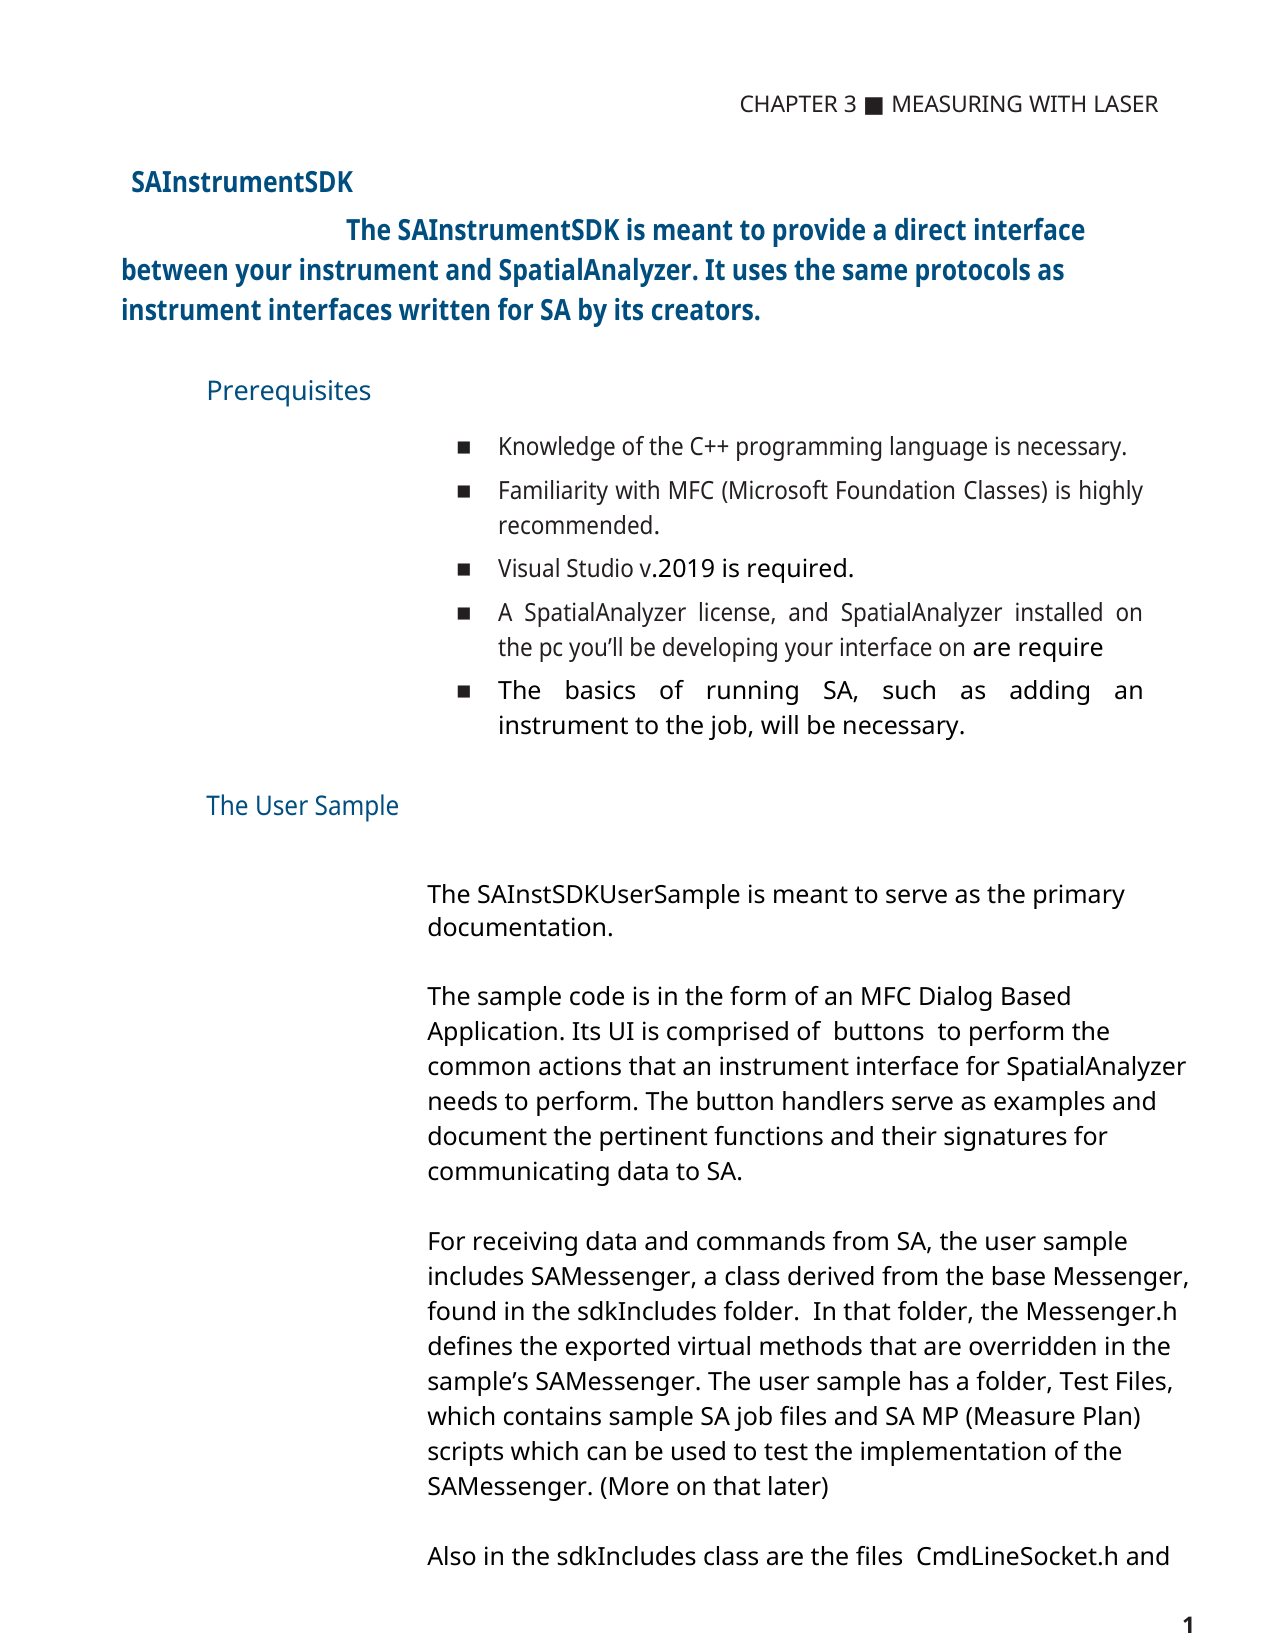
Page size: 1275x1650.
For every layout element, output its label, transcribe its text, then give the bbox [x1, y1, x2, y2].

list Knowledge of the C++ programming language is necessary. [456, 429, 1144, 463]
title The SAInstrumentSDK is meant to provide a direct interface between your instrument and SpatialAnalyzer. It uses the same protocols as instrument interfaces written for SA by its creators. [121, 209, 1200, 328]
subtitle Prerequisites [206, 372, 372, 409]
list A SpatialAnalyzer license, and SpatialAnalyzer installed on the pc you’ll be developing your interface on are require [456, 594, 1144, 663]
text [427, 1538, 1200, 1572]
text The sample code is in the form of an MFC Dialog Based Application. Its UI is comprised of buttons to perform the common actions that an instrument interface for SpatialAnalyzer needs to perform. The button handlers serve as examples and document the pertinent functions and their signatures for communicating data to SA. [427, 978, 1200, 1187]
title SAInstrumentSDK [131, 161, 1200, 201]
subtitle The User Sample [206, 786, 423, 823]
list Visual Studio v.2019 is required. [456, 551, 1144, 585]
text For receiving data and commands from SA, the user sample includes SAMessenger, a class derived from the base Messenger, found in the sdkIncludes folder. In that folder, the Messenger.h defines the exported virtual methods that are overridden in the sample’s SAMessenger. The user sample has a folder, Test Files, which contains sample SA job files and SA MP (Measure Plan) scripts which can be used to test the implementation of the SAMessenger. (More on that later) [427, 1223, 1200, 1502]
list The basics of running SA, such as adding an instrument to the job, will be necessary. [456, 673, 1144, 742]
text The SAInstSDKUserSample is meant to serve as the primary documentation. [427, 877, 1144, 943]
list Familiarity with MFC (Microsoft Foundation Classes) is highly recommended. [456, 472, 1144, 541]
